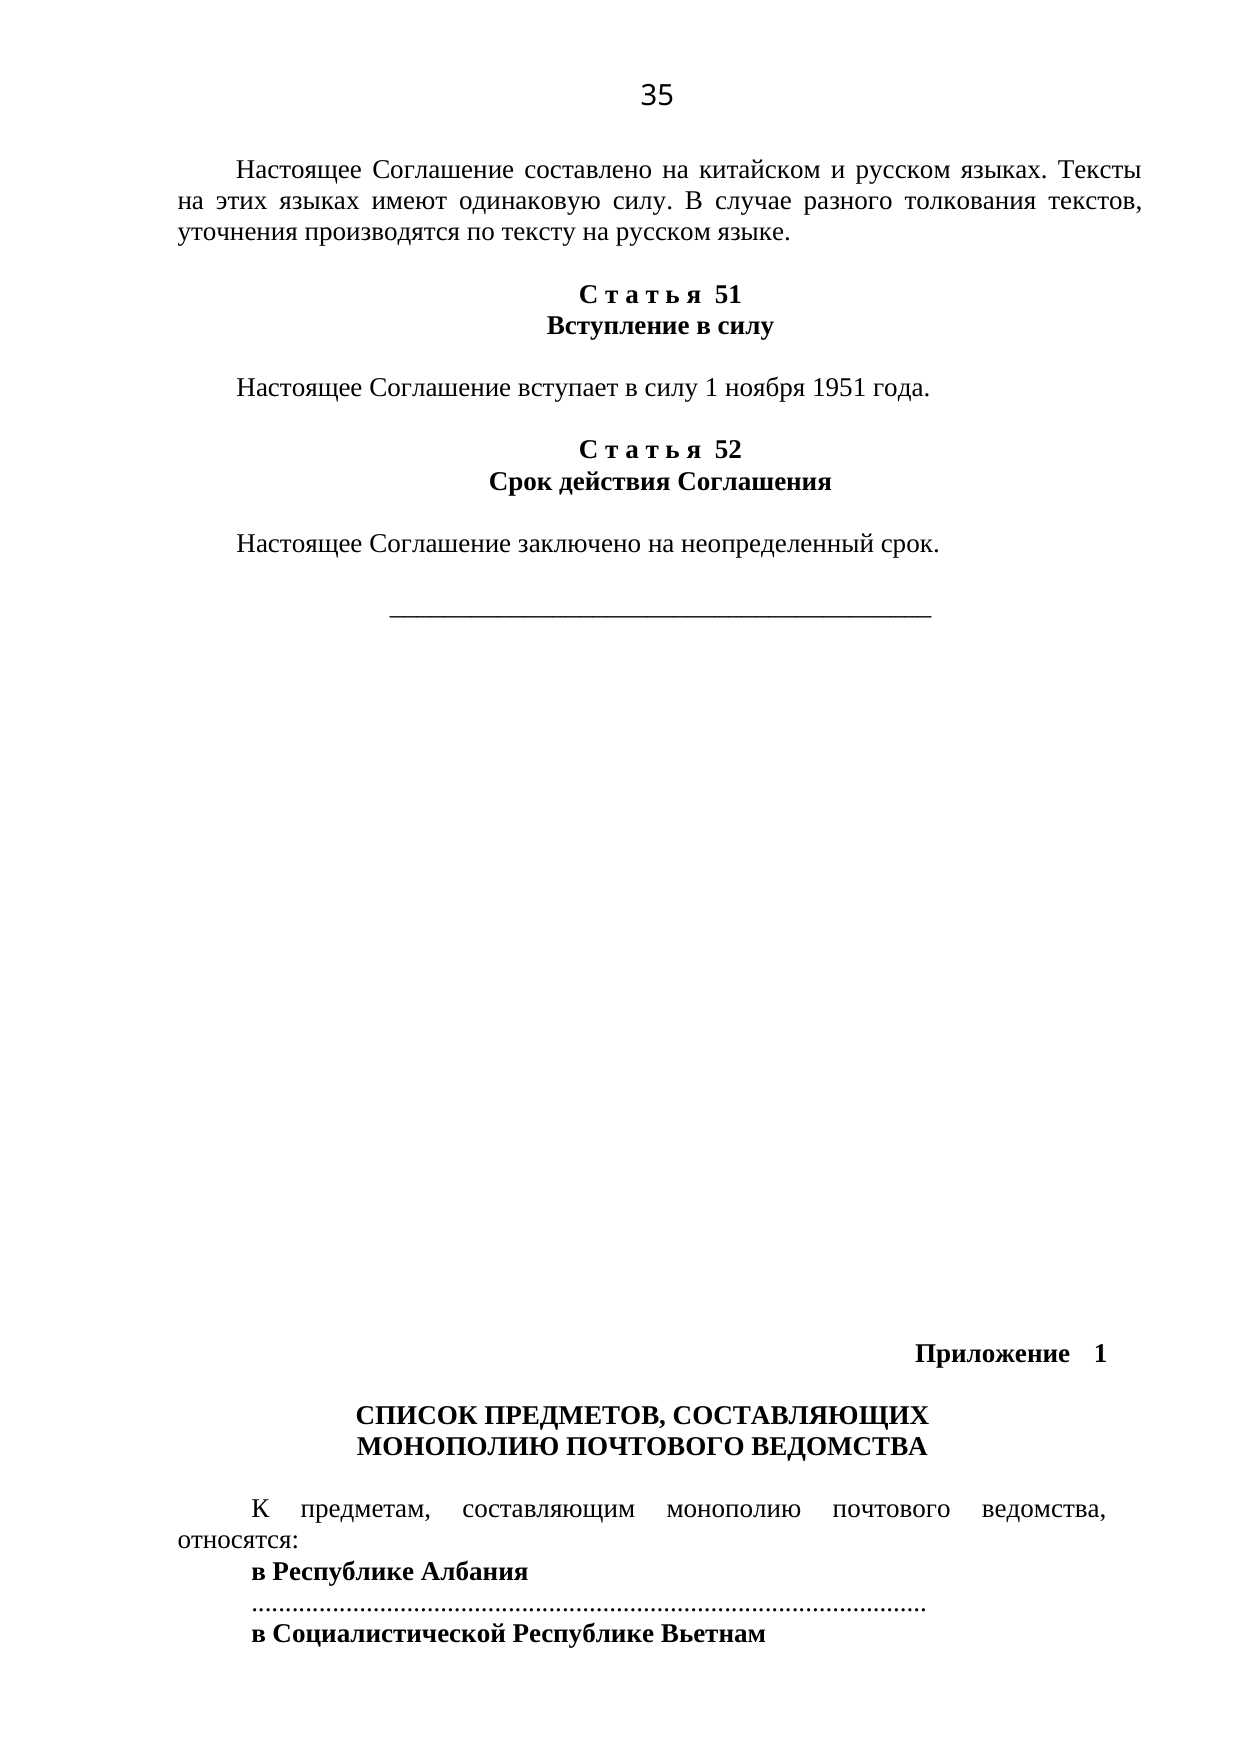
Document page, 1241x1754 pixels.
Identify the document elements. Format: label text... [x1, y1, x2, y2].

text С т а т ь я 52 [177, 433, 1143, 465]
text Настоящее Соглашение составлено на китайском и русском языках. Тексты на этих языках имеют одинаковую силу. В случае разного толкования текстов, уточнения производятся по тексту на русском языке. [177, 153, 1143, 247]
text СПИСОК ПРЕДМЕТОВ, СОСТАВЛЯЮЩИХ [177, 1399, 1107, 1430]
text С т а т ь я 51 [177, 278, 1143, 309]
text К предметам, составляющим монополию почтового ведомства, относятся: [177, 1492, 1107, 1555]
text Настоящее Соглашение заключено на неопределенный срок. [177, 527, 1143, 558]
text Настоящее Соглашение вступает в силу 1 ноября 1951 года. [177, 371, 1143, 402]
text Срок действия Соглашения [177, 465, 1143, 496]
text Вступление в силу [177, 309, 1143, 340]
text МОНОПОЛИЮ ПОЧТОВОГО ВЕДОМСТВА [177, 1430, 1107, 1461]
text Приложение 1 [177, 1337, 1107, 1399]
text в Республике Албания [177, 1555, 1107, 1586]
text в Социалистической Республике Вьетнам [177, 1617, 1107, 1648]
text .................................................................................................... [177, 1586, 1107, 1617]
text ________________________________________ [177, 589, 1143, 620]
